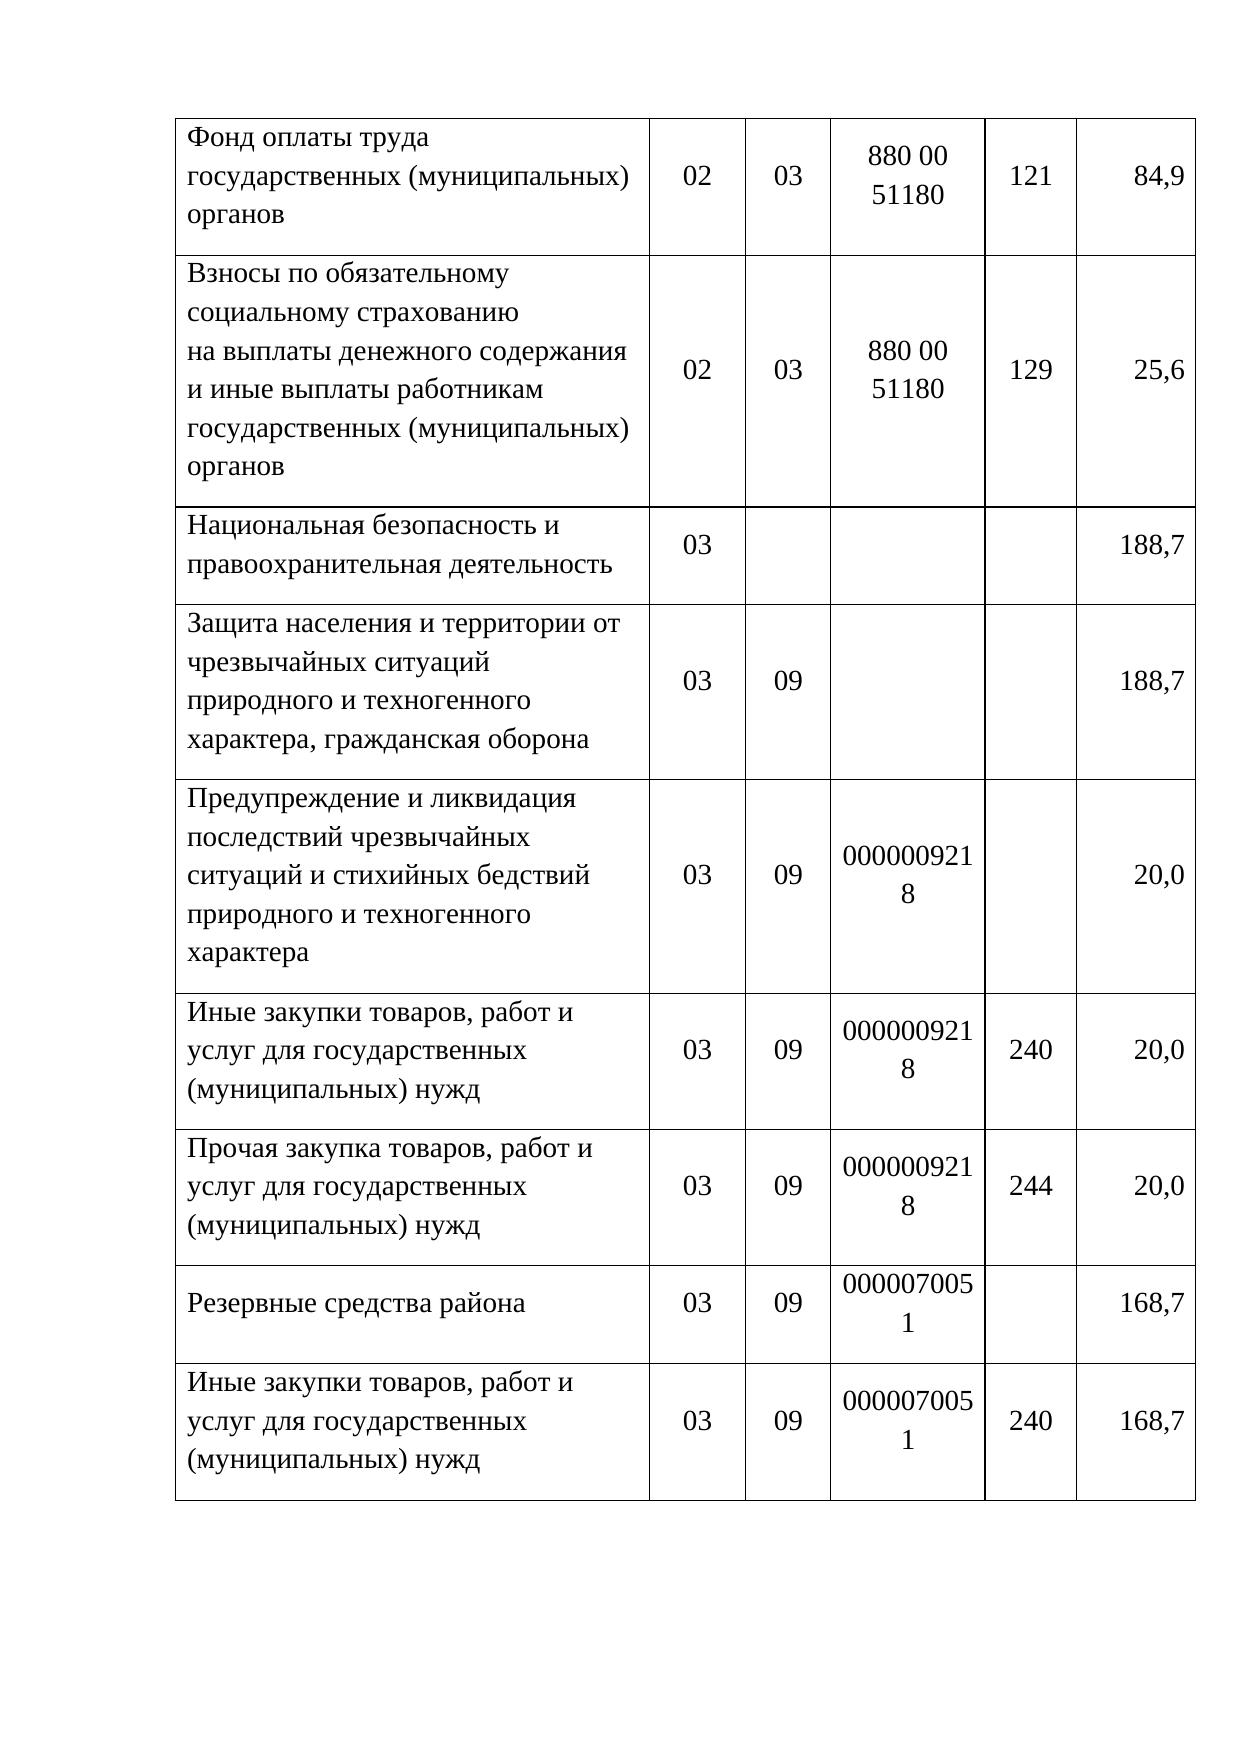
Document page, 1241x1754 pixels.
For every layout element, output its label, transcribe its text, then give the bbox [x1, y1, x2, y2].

table_cell 121 [986, 119, 1076, 254]
table_cell 09 [746, 994, 830, 1129]
table_cell 09 [746, 605, 830, 779]
table_cell 244 [986, 1130, 1076, 1265]
table_cell 20,0 [1077, 780, 1195, 993]
table_cell 84,9 [1077, 119, 1195, 254]
table_cell 0000070051 [831, 1266, 984, 1363]
table_cell 03 [650, 605, 745, 779]
table_cell 03 [746, 119, 830, 254]
table_cell Резервные средства района [176, 1266, 649, 1363]
table_cell 25,6 [1077, 256, 1195, 506]
table_cell 03 [650, 1130, 745, 1265]
table_cell 168,7 [1077, 1266, 1195, 1363]
table_cell [986, 605, 1076, 779]
table_cell 168,7 [1077, 1364, 1195, 1499]
table_cell 03 [650, 780, 745, 993]
table_cell [746, 508, 830, 604]
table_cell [176, 1130, 649, 1265]
table_cell 09 [746, 1266, 830, 1363]
table_cell 240 [986, 994, 1076, 1129]
table_cell [986, 508, 1076, 604]
table_cell 09 [746, 1364, 830, 1499]
table_cell Иные закупки товаров, работ и услуг для государственных (муниципальных) нужд [176, 994, 649, 1129]
table_cell 188,7 [1077, 605, 1195, 779]
table_cell 09 [746, 780, 830, 993]
table_cell [831, 605, 984, 779]
table_cell Национальная безопасность и правоохранительная деятельность [176, 508, 649, 604]
table_cell 09 [746, 1130, 830, 1265]
table_cell 03 [650, 508, 745, 604]
table_cell Взносы по обязательному социальному страхованию на выплаты денежного содержания и иные выплаты работникам государственных (муниципальных) органов [176, 256, 649, 506]
table_cell [986, 780, 1076, 993]
table_cell [986, 1266, 1076, 1363]
table_cell 880 00 51180 [831, 119, 984, 254]
table_cell 0000009218 [831, 1130, 984, 1265]
table_cell 03 [650, 994, 745, 1129]
table_cell 02 [650, 256, 745, 506]
table_cell 0000009218 [831, 780, 984, 993]
table_cell 03 [650, 1266, 745, 1363]
table_cell 188,7 [1077, 508, 1195, 604]
table_cell 0000009218 [831, 994, 984, 1129]
table_cell Защита населения и территории от чрезвычайных ситуаций природного и техногенного характера, гражданская оборона [176, 605, 649, 779]
table_cell 20,0 [1077, 994, 1195, 1129]
table_cell [831, 508, 984, 604]
table_cell 240 [986, 1364, 1076, 1499]
table_cell Предупреждение и ликвидация последствий чрезвычайных ситуаций и стихийных бедствий природного и техногенного характера [176, 780, 649, 993]
table_cell 03 [746, 256, 830, 506]
table_cell Фонд оплаты труда государственных (муниципальных) органов [176, 119, 649, 254]
table_cell 02 [650, 119, 745, 254]
table_cell 129 [986, 256, 1076, 506]
table_cell 0000070051 [831, 1364, 984, 1499]
table_cell 20,0 [1077, 1130, 1195, 1265]
table_cell Иные закупки товаров, работ и услуг для государственных (муниципальных) нужд [176, 1364, 649, 1499]
table_cell 03 [650, 1364, 745, 1499]
table_cell 880 00 51180 [831, 256, 984, 506]
